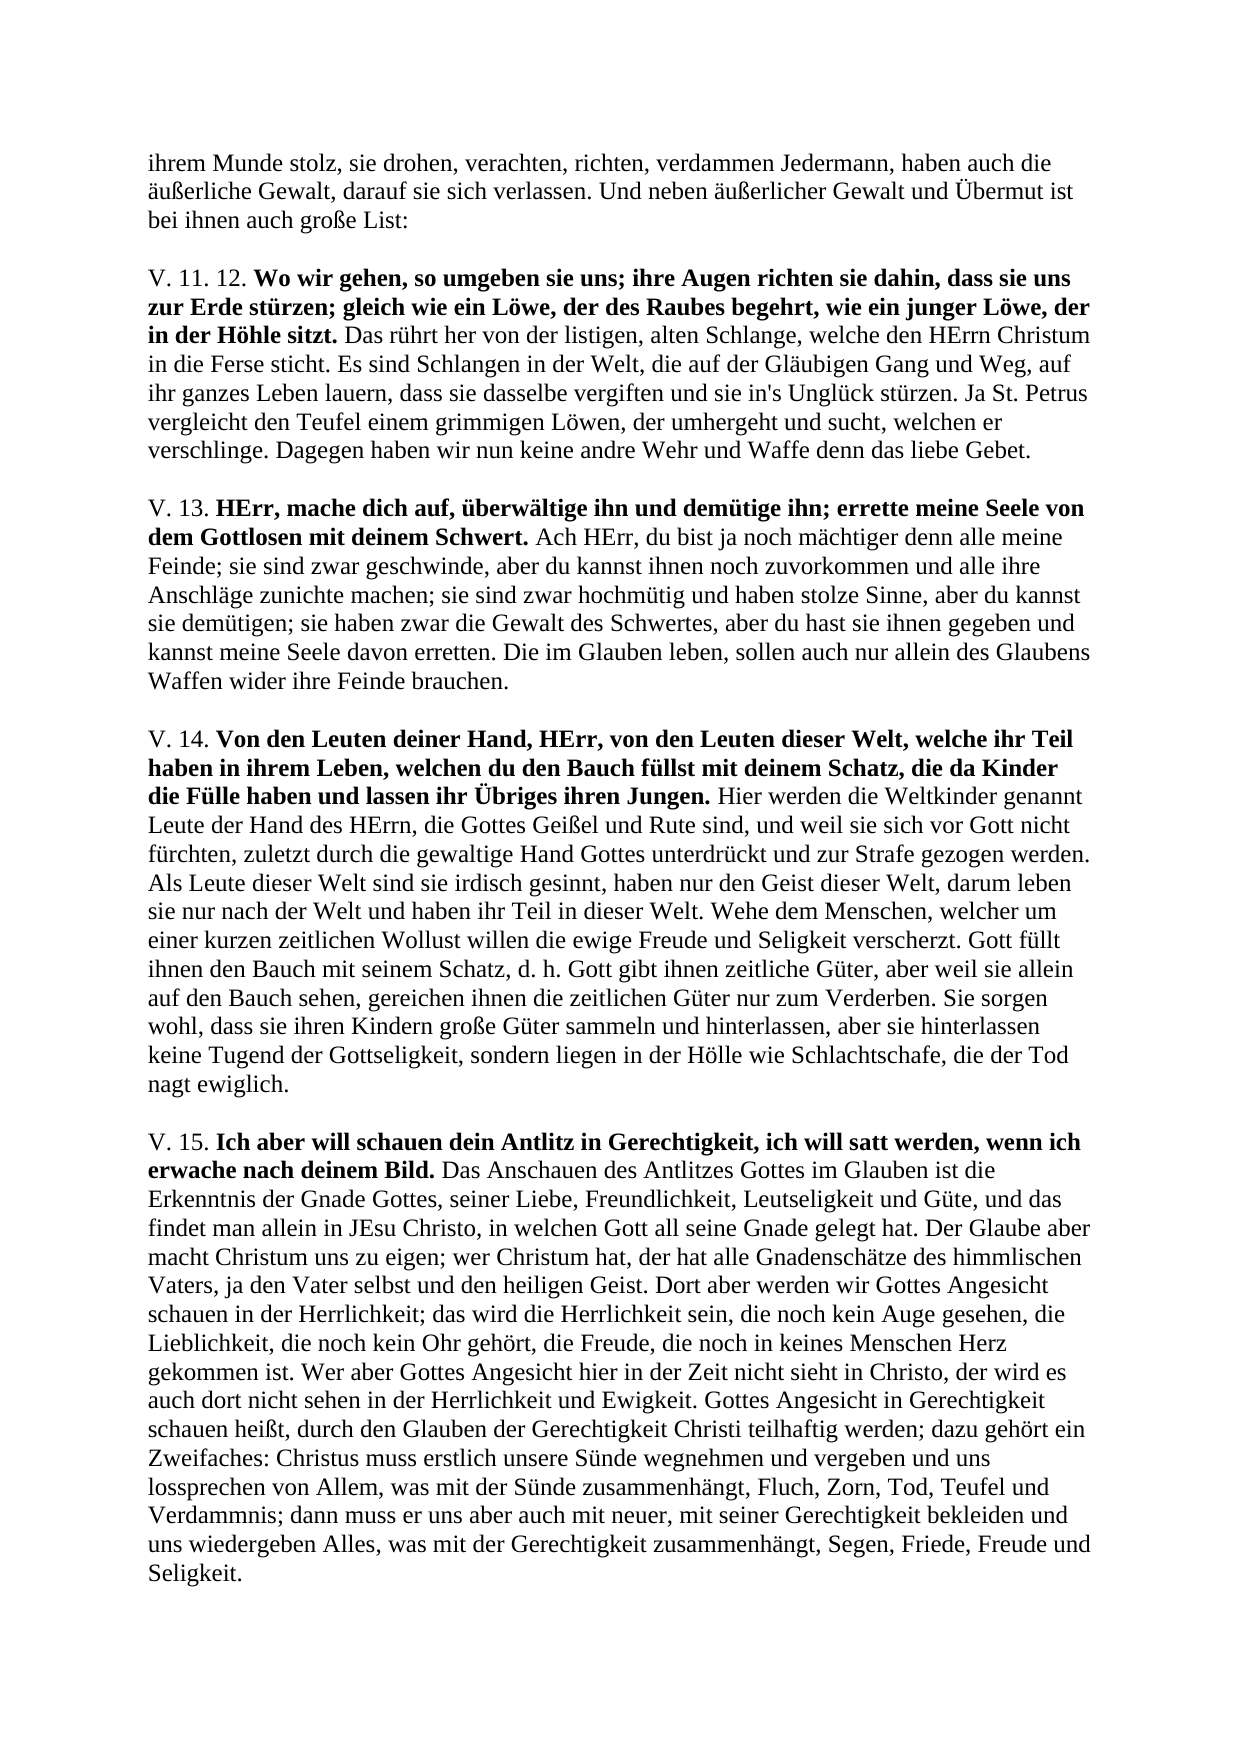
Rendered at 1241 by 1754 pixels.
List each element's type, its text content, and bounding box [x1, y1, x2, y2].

text V. 14. Von den Leuten deiner Hand, HErr, von den Leuten dieser Welt, welche ihr Teil haben in ihrem Leben, welchen du den Bauch füllst mit deinem Schatz, die da Kinder die Fülle haben und lassen ihr Übriges ihren Jungen. Hier werden die Weltkinder genannt Leute der Hand des HErrn, die Gottes Geißel und Rute sind, und weil sie sich vor Gott nicht fürchten, zuletzt durch die gewaltige Hand Gottes unterdrückt und zur Strafe gezogen werden. Als Leute dieser Welt sind sie irdisch gesinnt, haben nur den Geist dieser Welt, darum leben sie nur nach der Welt und haben ihr Teil in dieser Welt. Wehe dem Menschen, welcher um einer kurzen zeitlichen Wollust willen die ewige Freude und Seligkeit verscherzt. Gott füllt ihnen den Bauch mit seinem Schatz, d. h. Gott gibt ihnen zeitliche Güter, aber weil sie allein auf den Bauch sehen, gereichen ihnen die zeitlichen Güter nur zum Verderben. Sie sorgen wohl, dass sie ihren Kindern große Güter sammeln und hinterlassen, aber sie hinterlassen keine Tugend der Gottseligkeit, sondern liegen in der Hölle wie Schlachtschafe, die der Tod nagt ewiglich. [148, 724, 1093, 1098]
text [148, 148, 1093, 234]
text V. 11. 12. Wo wir gehen, so umgeben sie uns; ihre Augen richten sie dahin, dass sie uns zur Erde stürzen; gleich wie ein Löwe, der des Raubes begehrt, wie ein junger Löwe, der in der Höhle sitzt. Das rührt her von der listigen, alten Schlange, welche den HErrn Christum in die Ferse sticht. Es sind Schlangen in der Welt, die auf der Gläubigen Gang und Weg, auf ihr ganzes Leben lauern, dass sie dasselbe vergiften und sie in's Unglück stürzen. Ja St. Petrus vergleicht den Teufel einem grimmigen Löwen, der umhergeht und sucht, welchen er verschlinge. Dagegen haben wir nun keine andre Wehr und Waffe denn das liebe Gebet. [148, 263, 1093, 464]
text V. 15. Ich aber will schauen dein Antlitz in Gerechtigkeit, ich will satt werden, wenn ich erwache nach deinem Bild. Das Anschauen des Antlitzes Gottes im Glauben ist die Erkenntnis der Gnade Gottes, seiner Liebe, Freundlichkeit, Leutseligkeit und Güte, und das findet man allein in JEsu Christo, in welchen Gott all seine Gnade gelegt hat. Der Glaube aber macht Christum uns zu eigen; wer Christum hat, der hat alle Gnadenschätze des himmlischen Vaters, ja den Vater selbst und den heiligen Geist. Dort aber werden wir Gottes Angesicht schauen in der Herrlichkeit; das wird die Herrlichkeit sein, die noch kein Auge gesehen, die Lieblichkeit, die noch kein Ohr gehört, die Freude, die noch in keines Menschen Herz gekommen ist. Wer aber Gottes Angesicht hier in der Zeit nicht sieht in Christo, der wird es auch dort nicht sehen in der Herrlichkeit und Ewigkeit. Gottes Angesicht in Gerechtigkeit schauen heißt, durch den Glauben der Gerechtigkeit Christi teilhaftig werden; dazu gehört ein Zweifaches: Christus muss erstlich unsere Sünde wegnehmen und vergeben und uns lossprechen von Allem, was mit der Sünde zusammenhängt, Fluch, Zorn, Tod, Teufel und Verdammnis; dann muss er uns aber auch mit neuer, mit seiner Gerechtigkeit bekleiden und uns wiedergeben Alles, was mit der Gerechtigkeit zusammenhängt, Segen, Friede, Freude und Seligkeit. [148, 1127, 1093, 1587]
text V. 13. HErr, mache dich auf, überwältige ihn und demütige ihn; errette meine Seele von dem Gottlosen mit deinem Schwert. Ach HErr, du bist ja noch mächtiger denn alle meine Feinde; sie sind zwar geschwinde, aber du kannst ihnen noch zuvorkommen und alle ihre Anschläge zunichte machen; sie sind zwar hochmütig und haben stolze Sinne, aber du kannst sie demütigen; sie haben zwar die Gewalt des Schwertes, aber du hast sie ihnen gegeben und kannst meine Seele davon erretten. Die im Glauben leben, sollen auch nur allein des Glaubens Waffen wider ihre Feinde brauchen. [148, 493, 1093, 695]
